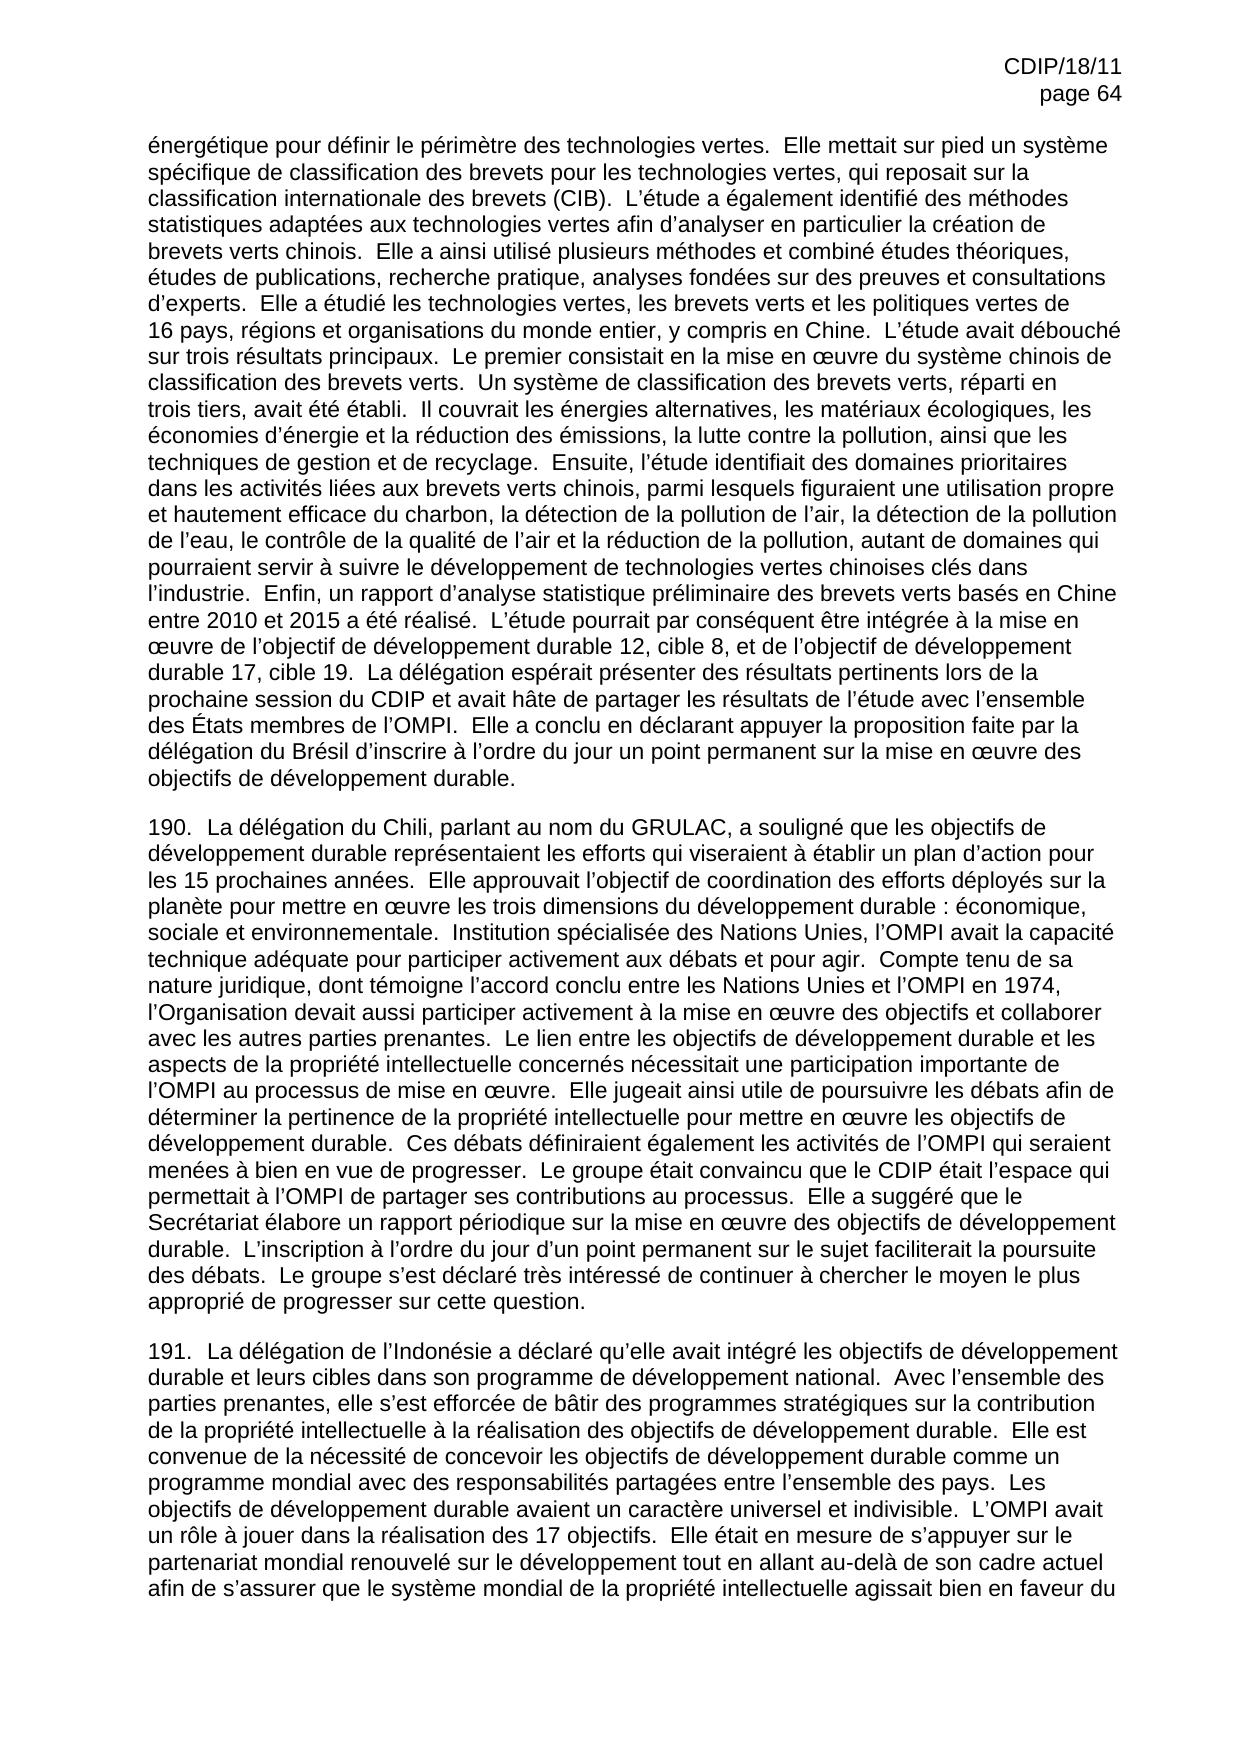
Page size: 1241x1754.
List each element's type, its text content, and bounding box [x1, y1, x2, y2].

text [148, 1338, 1122, 1601]
text La délégation du Chili, parlant au nom du GRULAC, a souligné que les objectifs de développement durable représentaient les efforts qui viseraient à établir un plan d’action pour les 15 prochaines années. Elle approuvait l’objectif de coordination des efforts déployés sur la planète pour mettre en œuvre les trois dimensions du développement durable : économique, sociale et environnementale. Institution spécialisée des Nations Unies, l’OMPI avait la capacité technique adéquate pour participer activement aux débats et pour agir. Compte tenu de sa nature juridique, dont témoigne l’accord conclu entre les Nations Unies et l’OMPI en 1974, l’Organisation devait aussi participer activement à la mise en œuvre des objectifs et collaborer avec les autres parties prenantes. Le lien entre les objectifs de développement durable et les aspects de la propriété intellectuelle concernés nécessitait une participation importante de l’OMPI au processus de mise en œuvre. Elle jugeait ainsi utile de poursuivre les débats afin de déterminer la pertinence de la propriété intellectuelle pour mettre en œuvre les objectifs de développement durable. Ces débats définiraient également les activités de l’OMPI qui seraient menées à bien en vue de progresser. Le groupe était convaincu que le CDIP était l’espace qui permettait à l’OMPI de partager ses contributions au processus. Elle a suggéré que le Secrétariat élabore un rapport périodique sur la mise en œuvre des objectifs de développement durable. L’inscription à l’ordre du jour d’un point permanent sur le sujet faciliterait la poursuite des débats. Le groupe s’est déclaré très intéressé de continuer à chercher le moyen le plus approprié de progresser sur cette question. [148, 814, 1122, 1315]
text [148, 132, 1122, 791]
